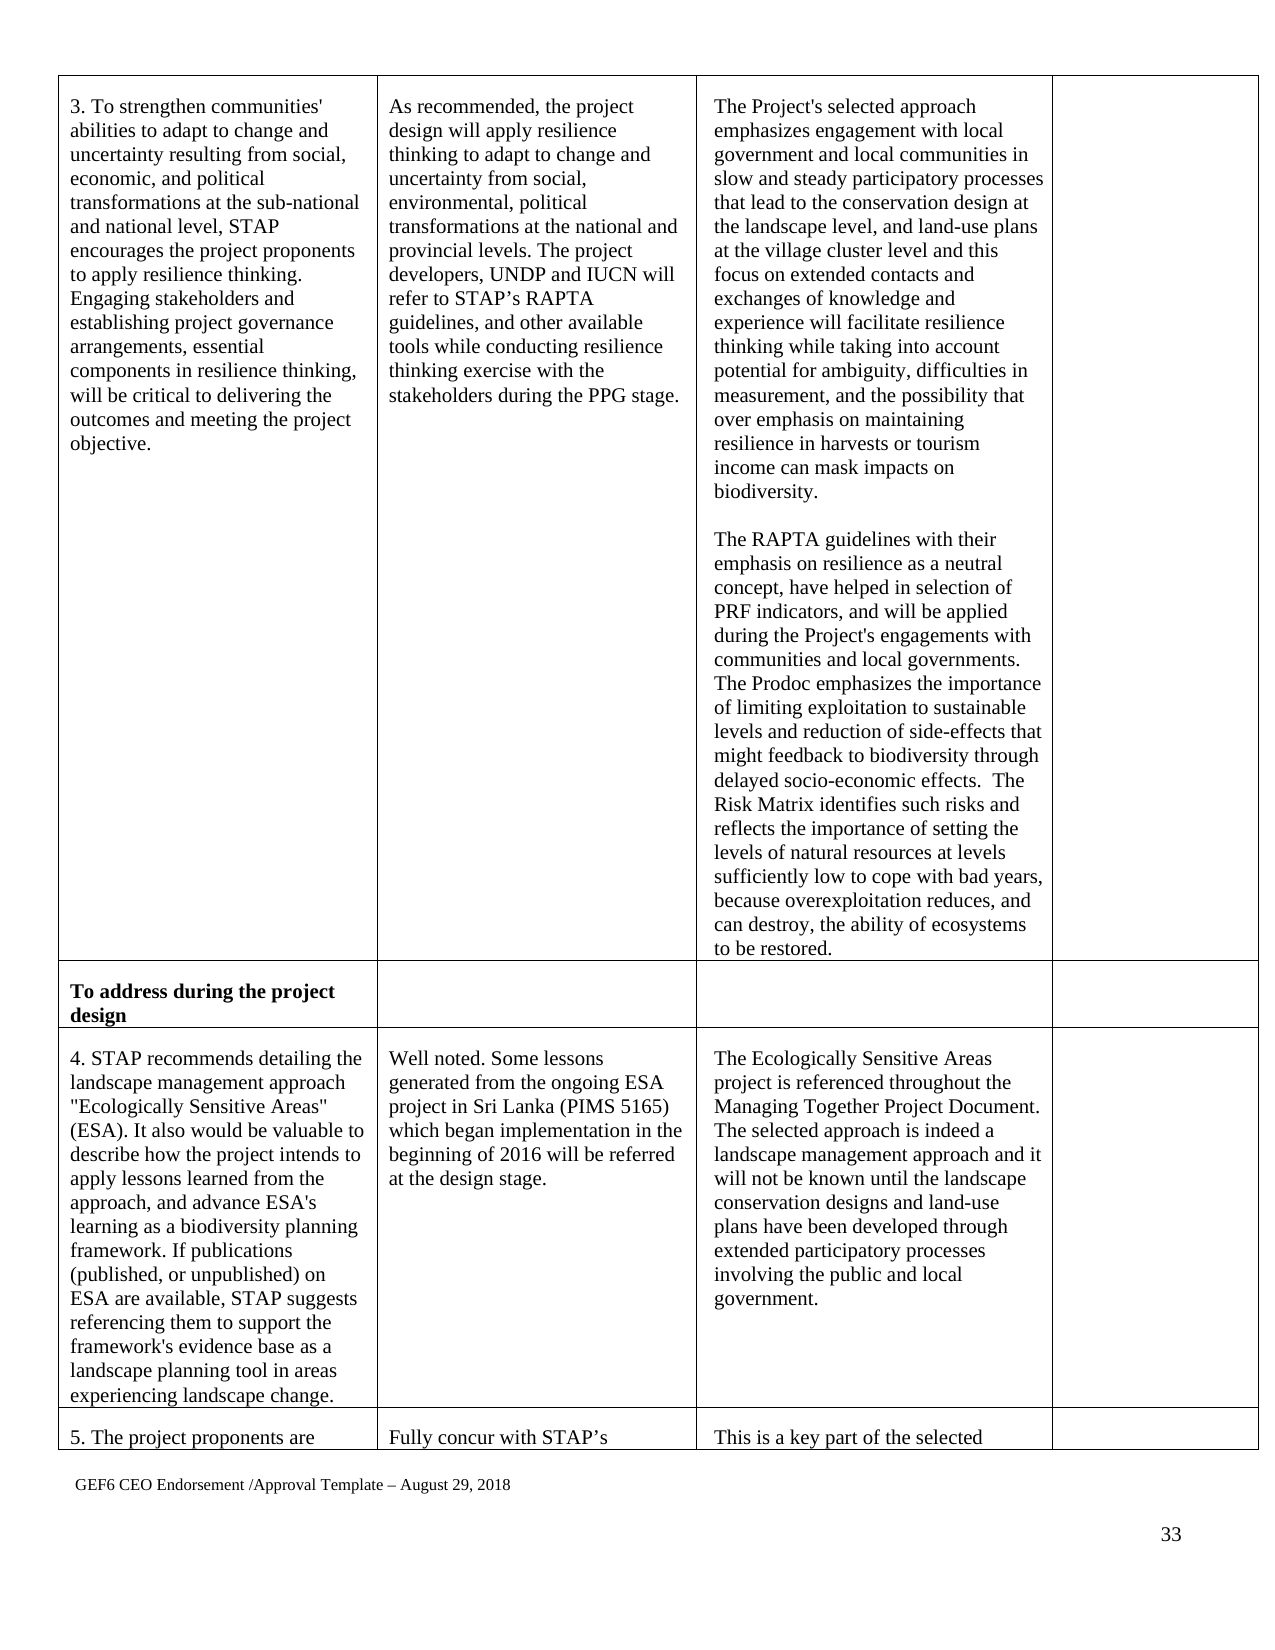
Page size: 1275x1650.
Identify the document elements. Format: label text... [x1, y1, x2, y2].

table_cell The Project's selected approach emphasizes engagement with local government and local communities in slow and steady participatory processes that lead to the conservation design at the landscape level, and land-use plans at the village cluster level and this focus on extended contacts and exchanges of knowledge and experience will facilitate resilience thinking while taking into account potential for ambiguity, difficulties in measurement, and the possibility that over emphasis on maintaining resilience in harvests or tourism income can mask impacts on biodiversity. The RAPTA guidelines with their emphasis on resilience as a neutral concept, have helped in selection of PRF indicators, and will be applied during the Project's engagements with communities and local governments. The Prodoc emphasizes the importance of limiting exploitation to sustainable levels and reduction of side-effects that might feedback to biodiversity through delayed socio-economic effects. The Risk Matrix identifies such risks and reflects the importance of setting the levels of natural resources at levels sufficiently low to cope with bad years, because overexploitation reduces, and can destroy, the ability of ecosystems to be restored. [697, 76, 1052, 960]
table_cell [1053, 1408, 1258, 1449]
table_cell To address during the project design [59, 961, 377, 1027]
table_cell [378, 1408, 696, 1449]
table_cell [1053, 1028, 1258, 1407]
table_cell [1053, 961, 1258, 1027]
table_cell The Ecologically Sensitive Areas project is referenced throughout the Managing Together Project Document. The selected approach is indeed a landscape management approach and it will not be known until the landscape conservation designs and land-use plans have been developed through extended participatory processes involving the public and local government. [697, 1028, 1052, 1407]
table_cell [1053, 76, 1258, 960]
table_cell [697, 961, 1052, 1027]
table_cell As recommended, the project design will apply resilience thinking to adapt to change and uncertainty from social, environmental, political transformations at the national and provincial levels. The project developers, UNDP and IUCN will refer to STAP’s RAPTA guidelines, and other available tools while conducting resilience thinking exercise with the stakeholders during the PPG stage. [378, 76, 696, 960]
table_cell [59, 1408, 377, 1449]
table_cell Well noted. Some lessons generated from the ongoing ESA project in Sri Lanka (PIMS 5165) which began implementation in the beginning of 2016 will be referred at the design stage. [378, 1028, 696, 1407]
table_cell 4. STAP recommends detailing the landscape management approach "Ecologically Sensitive Areas" (ESA). It also would be valuable to describe how the project intends to apply lessons learned from the approach, and advance ESA's learning as a biodiversity planning framework. If publications (published, or unpublished) on ESA are available, STAP suggests referencing them to support the framework's evidence base as a landscape planning tool in areas experiencing landscape change. [59, 1028, 377, 1407]
table_cell 3. To strengthen communities' abilities to adapt to change and uncertainty resulting from social, economic, and political transformations at the sub-national and national level, STAP encourages the project proponents to apply resilience thinking. Engaging stakeholders and establishing project governance arrangements, essential components in resilience thinking, will be critical to delivering the outcomes and meeting the project objective. [59, 76, 377, 960]
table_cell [697, 1408, 1052, 1449]
table_cell [378, 961, 696, 1027]
